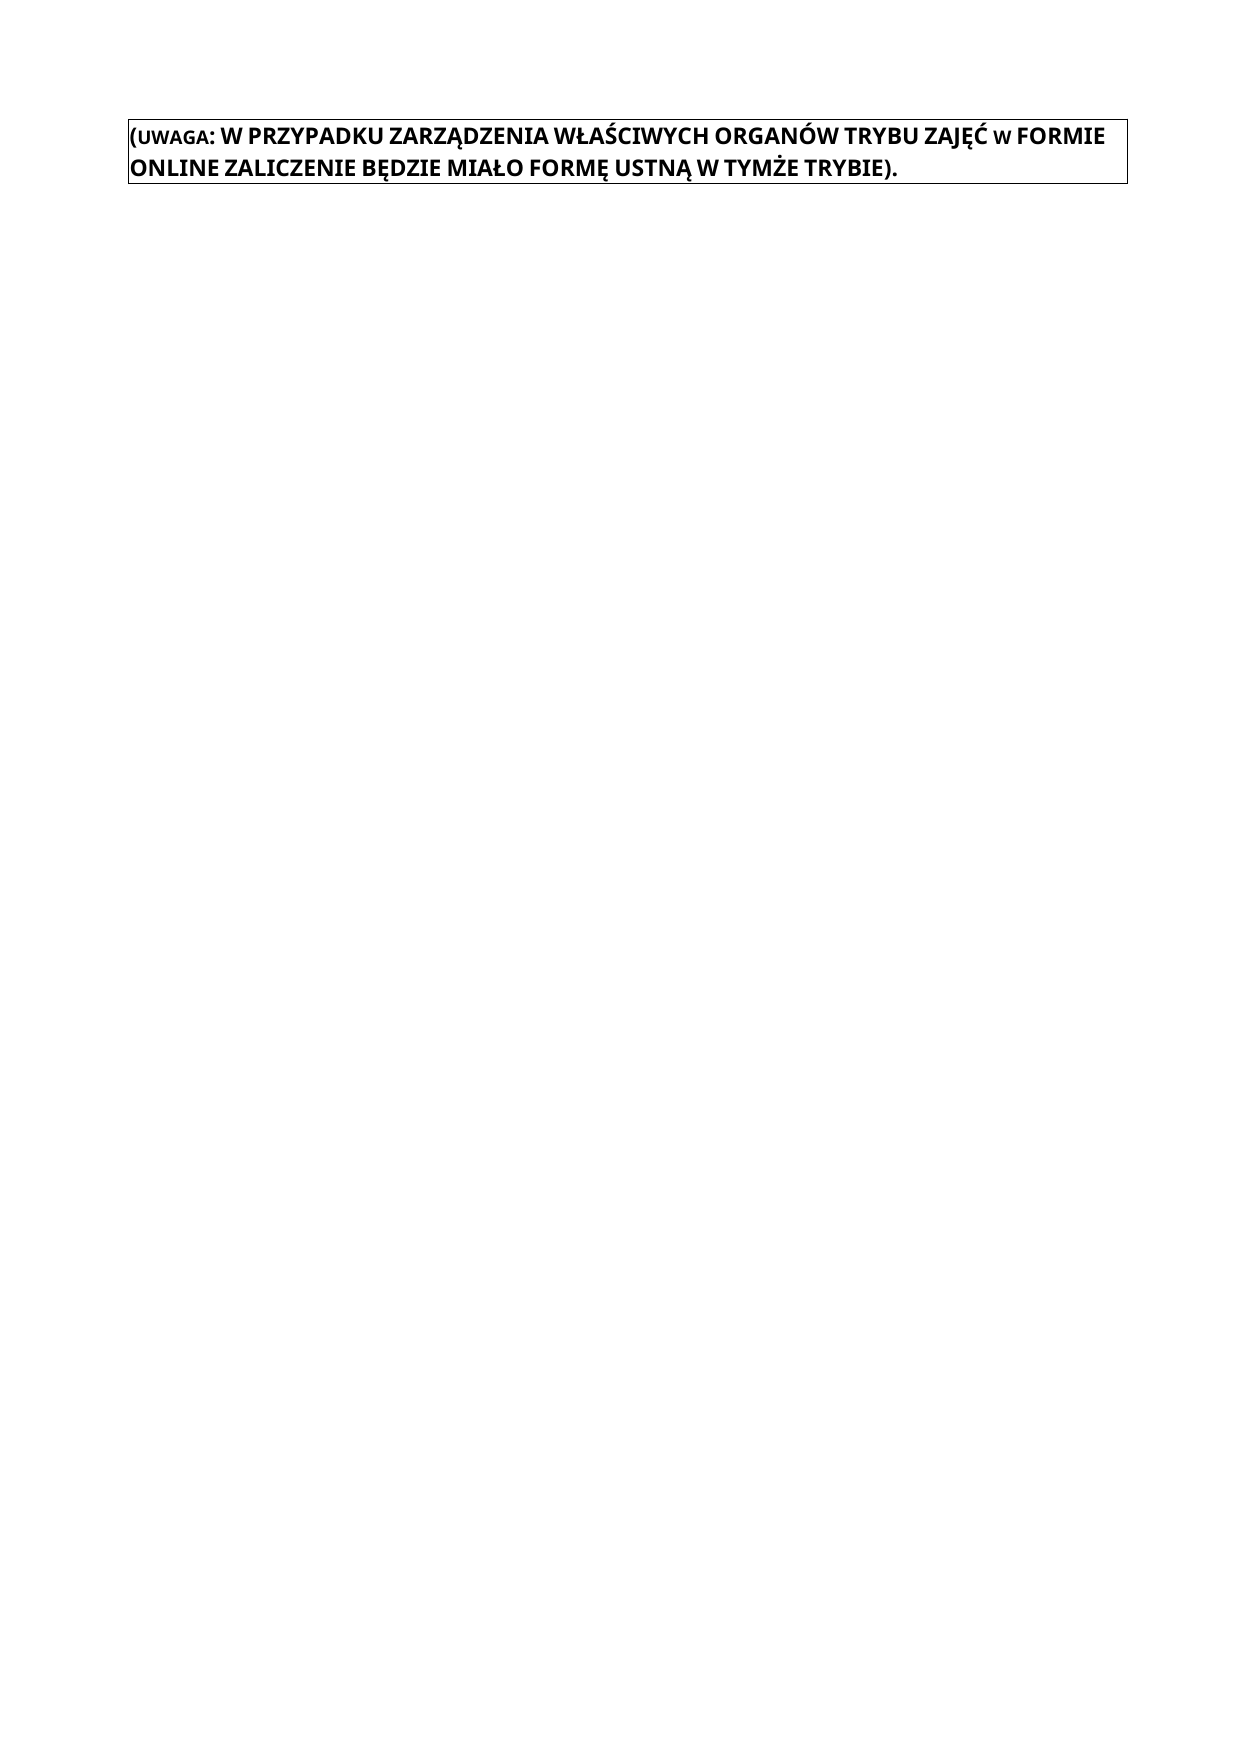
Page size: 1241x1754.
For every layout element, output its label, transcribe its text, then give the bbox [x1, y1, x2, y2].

text (UWAGA: W PRZYPADKU ZARZĄDZENIA WŁAŚCIWYCH ORGANÓW TRYBU ZAJĘĆ W FORMIE ONLINE ZALICZENIE BĘDZIE MIAŁO FORMĘ USTNĄ W TYMŻE TRYBIE). [129, 120, 1127, 183]
